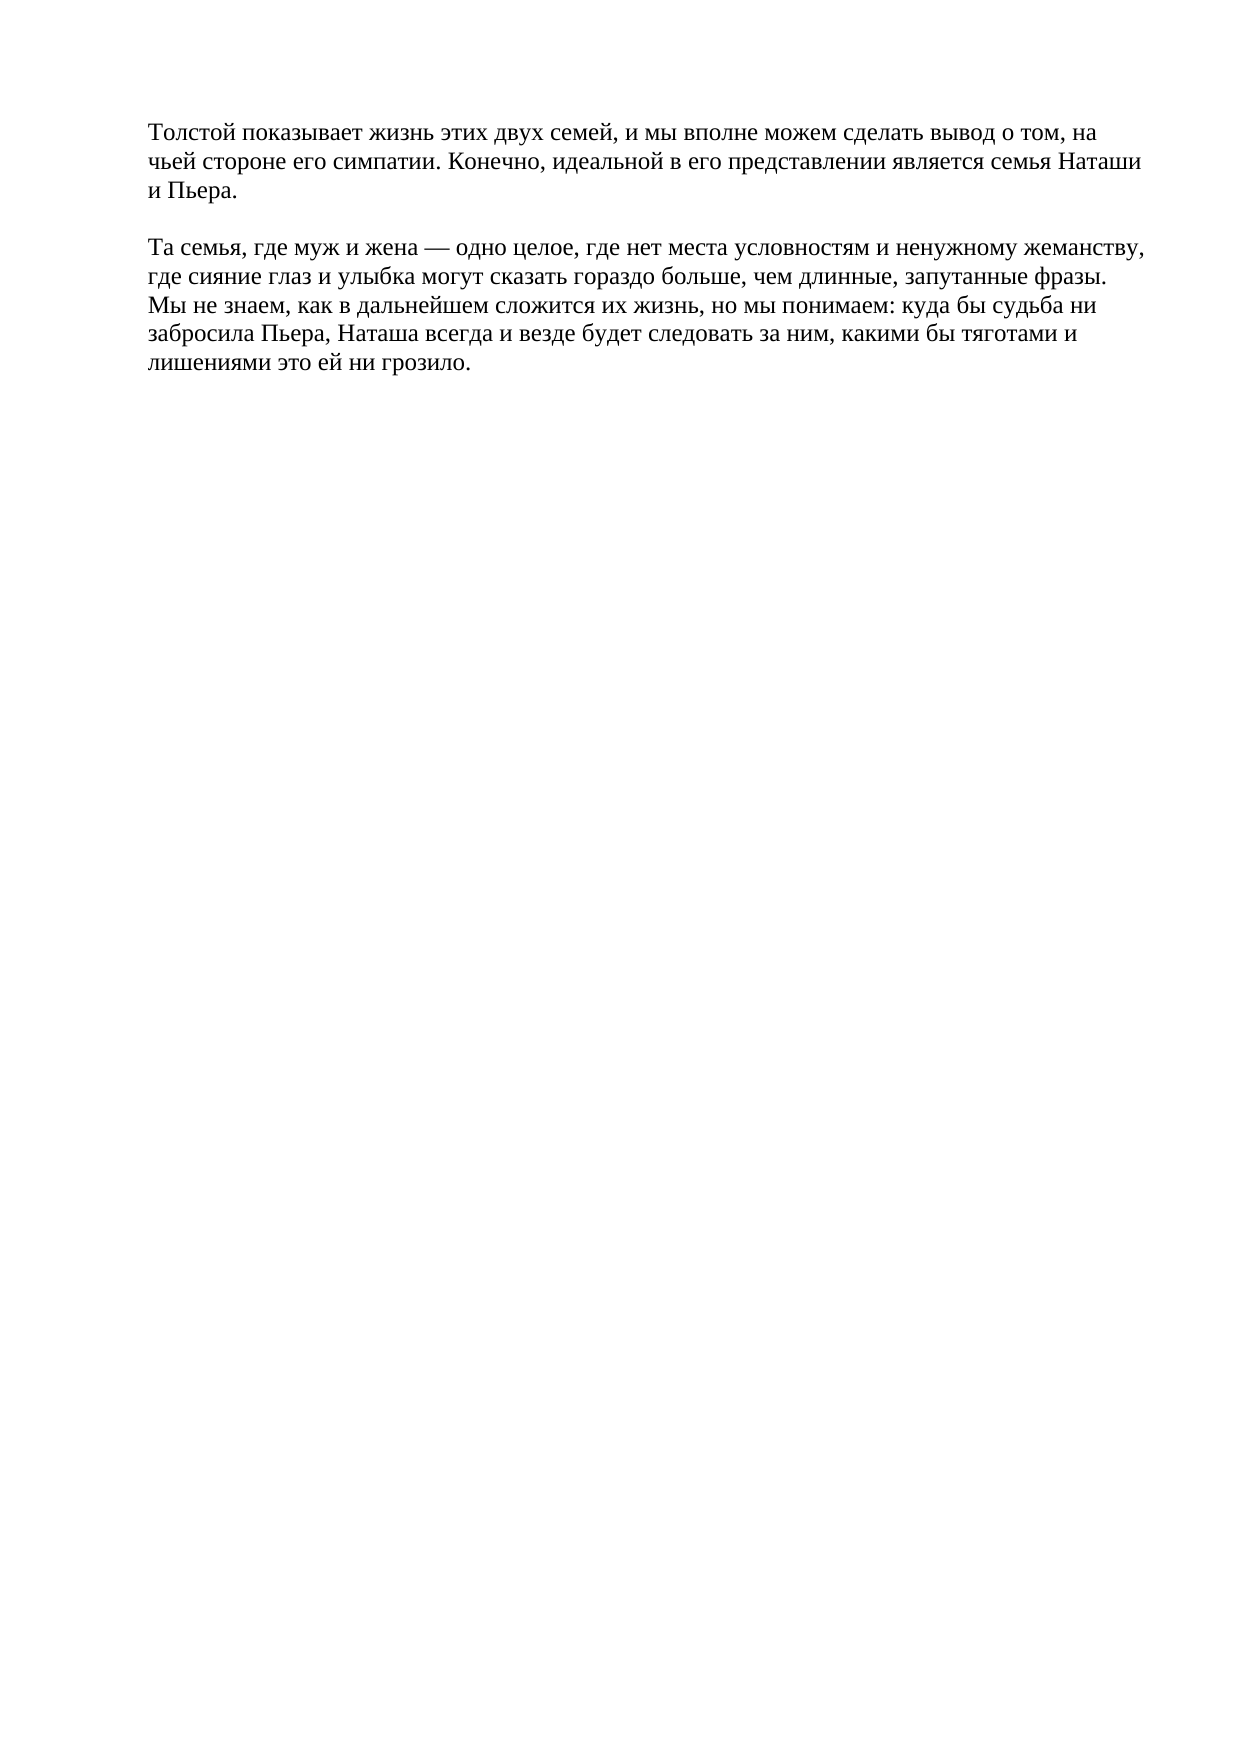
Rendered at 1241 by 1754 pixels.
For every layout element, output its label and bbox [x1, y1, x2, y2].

text [148, 88, 1152, 376]
